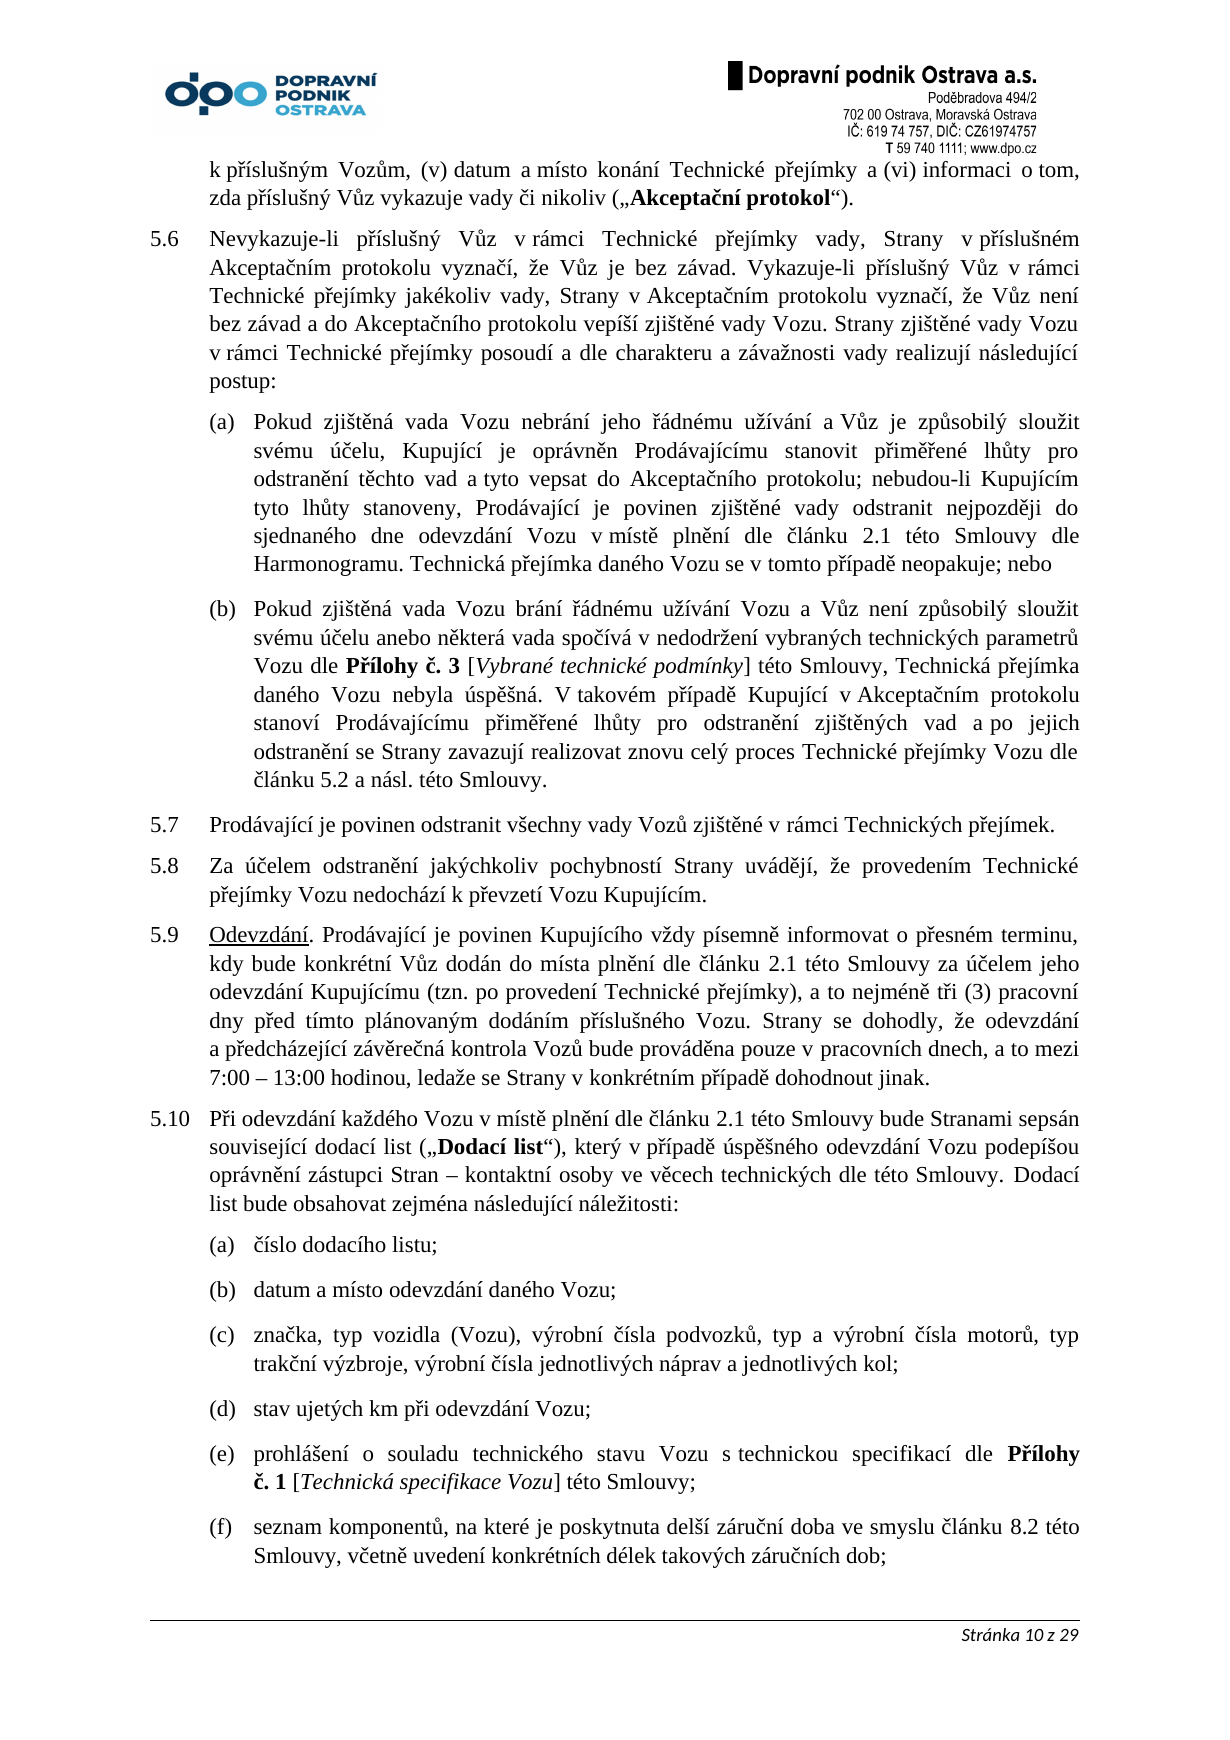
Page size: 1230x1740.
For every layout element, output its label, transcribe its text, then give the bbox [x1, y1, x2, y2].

text datum a místo odevzdání daného Vozu; [209, 1276, 1080, 1302]
picture [150, 59, 384, 139]
text Pokud zjištěná vada Vozu brání řádnému užívání Vozu a Vůz není způsobilý sloužit svému účelu anebo některá vada spočívá v nedodržení vybraných technických parametrů Vozu dle Přílohy č. 3 [Vybrané technické podmínky] této Smlouvy, Technická přejímka daného Vozu nebyla úspěšná. V takovém případě Kupující v Akceptačním protokolu stanoví Prodávajícímu přiměřené lhůty pro odstranění zjištěných vad a po jejich odstranění se Strany zavazují realizovat znovu celý proces Technické přejímky Vozu dle článku 5.2 a násl. této Smlouvy. [209, 596, 1080, 792]
text prohlášení o souladu technického stavu Vozu s technickou specifikací dle Přílohy č. 1 [Technická specifikace Vozu] této Smlouvy; [209, 1440, 1080, 1494]
text Při odevzdání každého Vozu v místě plnění dle článku 2.1 této Smlouvy bude Stranami sepsán související dodací list („Dodací list“), který v případě úspěšného odevzdání Vozu podepíšou oprávnění zástupci Stran – kontaktní osoby ve věcech technických dle této Smlouvy. Dodací list bude obsahovat zejména následující náležitosti: [150, 1105, 1080, 1216]
text stav ujetých km při odevzdání Vozu; [209, 1395, 1080, 1421]
text číslo dodacího listu; [209, 1231, 1080, 1257]
text Za účelem odstranění jakýchkoliv pochybností Strany uvádějí, že provedením Technické přejímky Vozu nedochází k převzetí Vozu Kupujícím. [150, 852, 1080, 907]
text Prodávající je povinen odstranit všechny vady Vozů zjištěné v rámci Technických přejímek. [150, 811, 1080, 838]
text seznam komponentů, na které je poskytnuta delší záruční doba ve smyslu článku 8.2 této Smlouvy, včetně uvedení konkrétních délek takových záručních dob; [209, 1513, 1080, 1568]
text Odevzdání. Prodávající je povinen Kupujícího vždy písemně informovat o přesném terminu, kdy bude konkrétní Vůz dodán do místa plnění dle článku 2.1 této Smlouvy za účelem jeho odevzdání Kupujícímu (tzn. po provedení Technické přejímky), a to nejméně tři (3) pracovní dny před tímto plánovaným dodáním příslušného Vozu. Strany se dohodly, že odevzdání a předcházející závěrečná kontrola Vozů bude prováděna pouze v pracovních dnech, a to mezi 7:00 – 13:00 hodinou, ledaže se Strany v konkrétním případě dohodnout jinak. [150, 922, 1080, 1090]
text Nevykazuje-li příslušný Vůz v rámci Technické přejímky vady, Strany v příslušném Akceptačním protokolu vyznačí, že Vůz je bez závad. Vykazuje-li příslušný Vůz v rámci Technické přejímky jakékoliv vady, Strany v Akceptačním protokolu vyznačí, že Vůz není bez závad a do Akceptačního protokolu vepíší zjištěné vady Vozu. Strany zjištěné vady Vozu v rámci Technické přejímky posoudí a dle charakteru a závažnosti vady realizují následující postup: [150, 225, 1080, 394]
text Pokud zjištěná vada Vozu nebrání jeho řádnému užívání a Vůz je způsobilý sloužit svému účelu, Kupující je oprávněn Prodávajícímu stanovit přiměřené lhůty pro odstranění těchto vad a tyto vepsat do Akceptačního protokolu; nebudou-li Kupujícím tyto lhůty stanoveny, Prodávající je povinen zjištěné vady odstranit nejpozději do sjednaného dne odevzdání Vozu v místě plnění dle článku 2.1 této Smlouvy dle Harmonogramu. Technická přejímka daného Vozu se v tomto případě neopakuje; nebo [209, 408, 1080, 577]
text značka, typ vozidla (Vozu), výrobní čísla podvozků, typ a výrobní čísla motorů, typ trakční výzbroje, výrobní čísla jednotlivých náprav a jednotlivých kol; [209, 1321, 1080, 1376]
picture [728, 61, 1037, 156]
